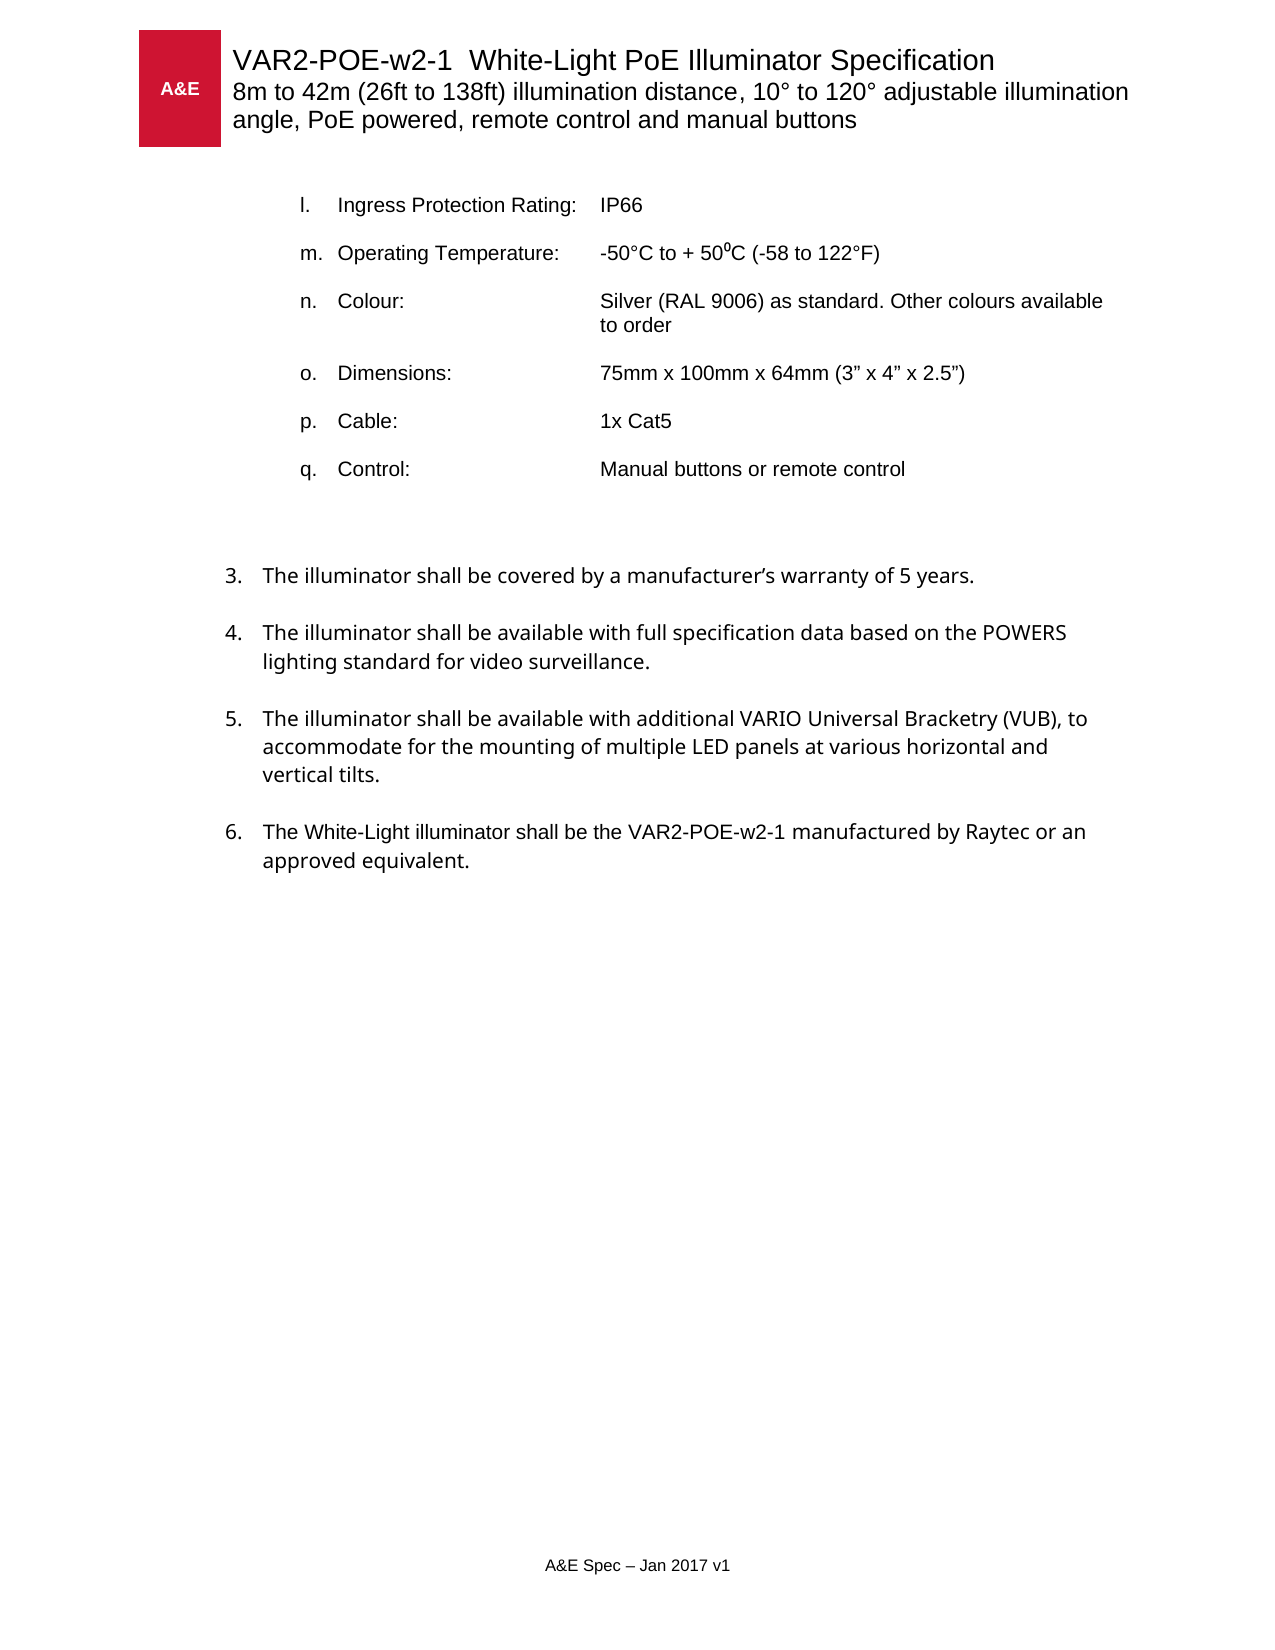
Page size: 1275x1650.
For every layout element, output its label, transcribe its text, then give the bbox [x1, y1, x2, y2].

text to order [525, 313, 1125, 337]
list The illuminator shall be available with additional VARIO Universal Bracketry (VUB), to accommodate for the mounting of multiple LED panels at various horizontal and vertical tilts. [225, 704, 1125, 789]
list The illuminator shall be available with full specification data based on the POWERS lighting standard for video surveillance. [225, 618, 1125, 675]
list Control: Manual buttons or remote control [300, 457, 1125, 481]
list Operating Temperature: -50°C to + 50⁰C (-58 to 122°F) [300, 241, 1125, 265]
list The illuminator shall be covered by a manufacturer’s warranty of 5 years. [225, 561, 1125, 590]
list Cable: 1x Cat5 [300, 409, 1125, 433]
list Colour: Silver (RAL 9006) as standard. Other colours available [300, 289, 1125, 313]
list Ingress Protection Rating: IP66 [300, 193, 1125, 217]
list Dimensions: 75mm x 100mm x 64mm (3” x 4” x 2.5”) [300, 361, 1125, 385]
list The White-Light illuminator shall be the VAR2-POE-w2-1 manufactured by Raytec or an approved equivalent. [225, 817, 1125, 874]
